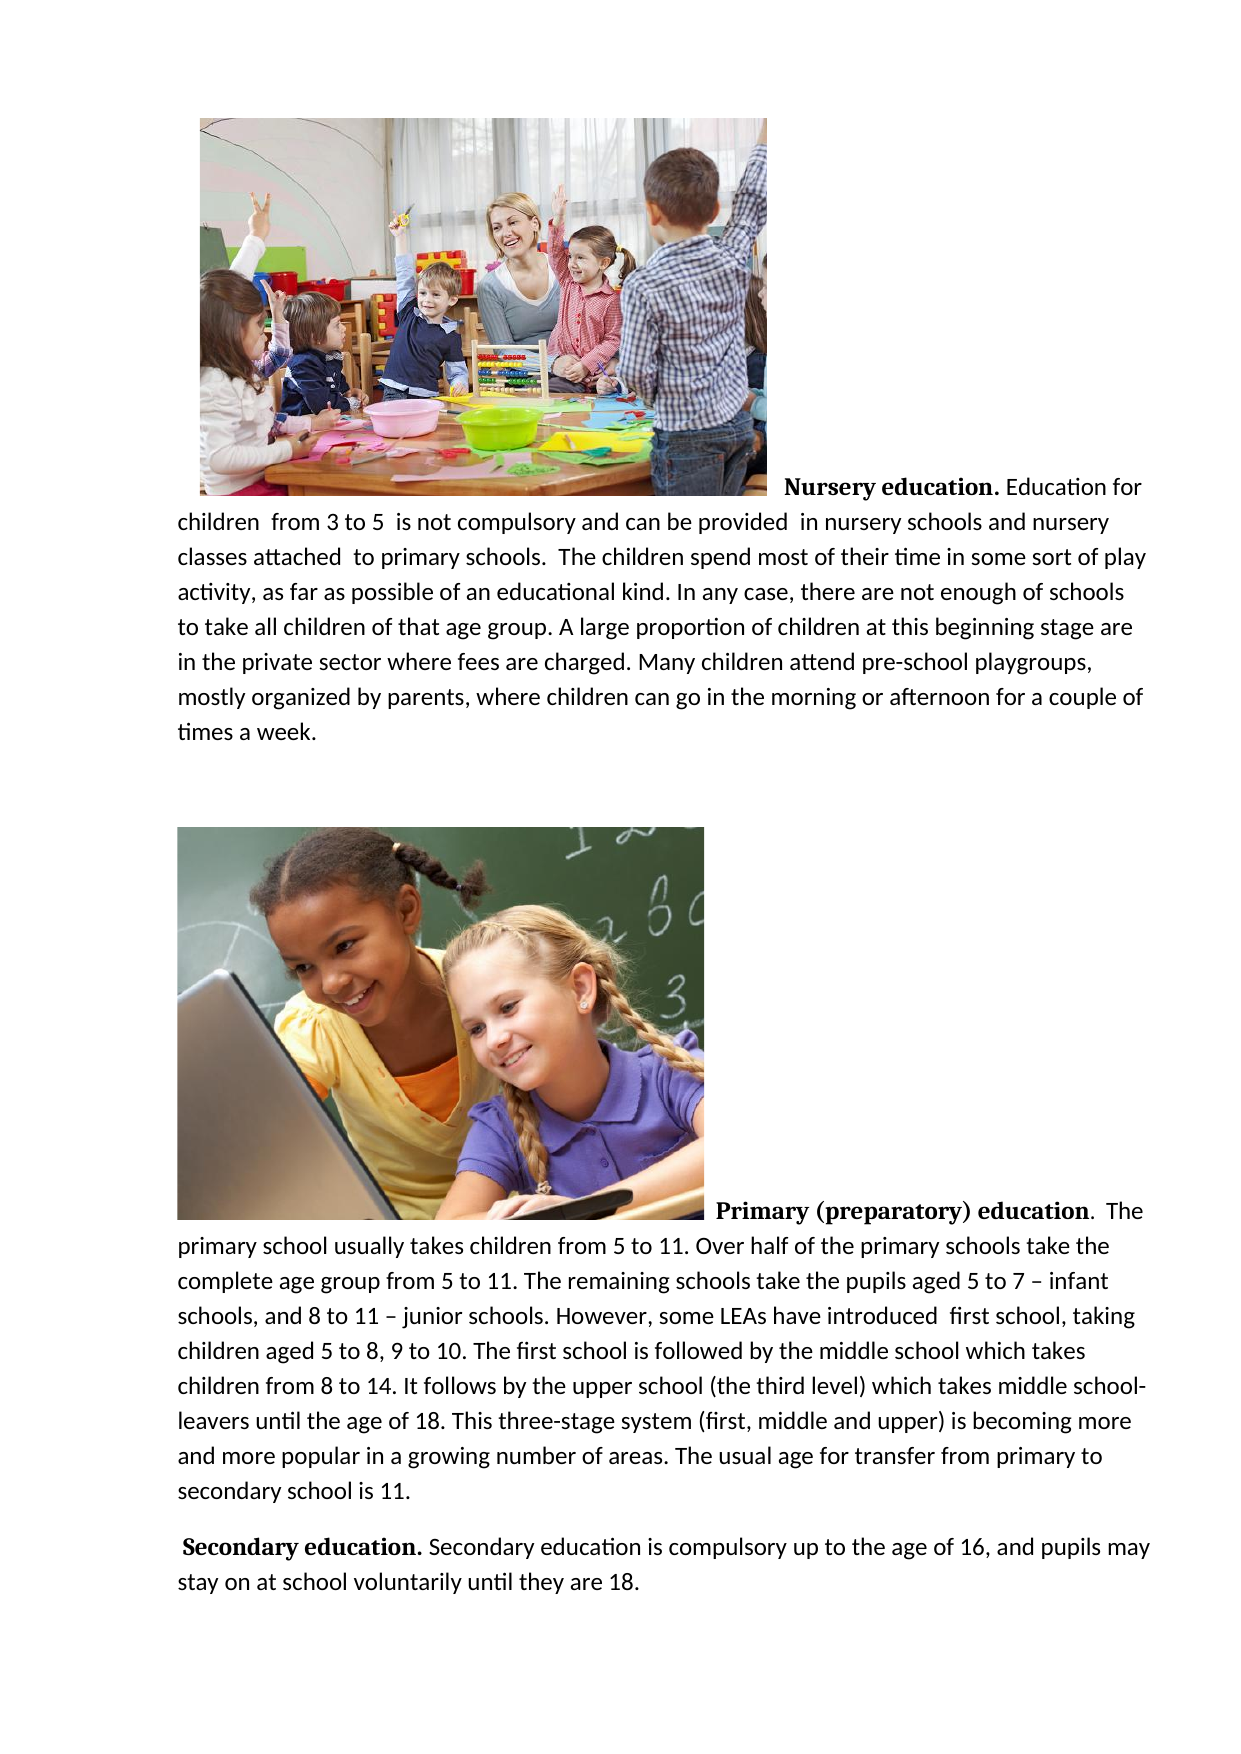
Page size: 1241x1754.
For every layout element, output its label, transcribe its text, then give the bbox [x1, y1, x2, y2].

text Secondary education. Secondary education is compulsory up to the age of 16, and pupils may stay on at school voluntarily until they are 18. [177, 1531, 1152, 1597]
picture [199, 118, 767, 496]
picture [177, 827, 705, 1220]
